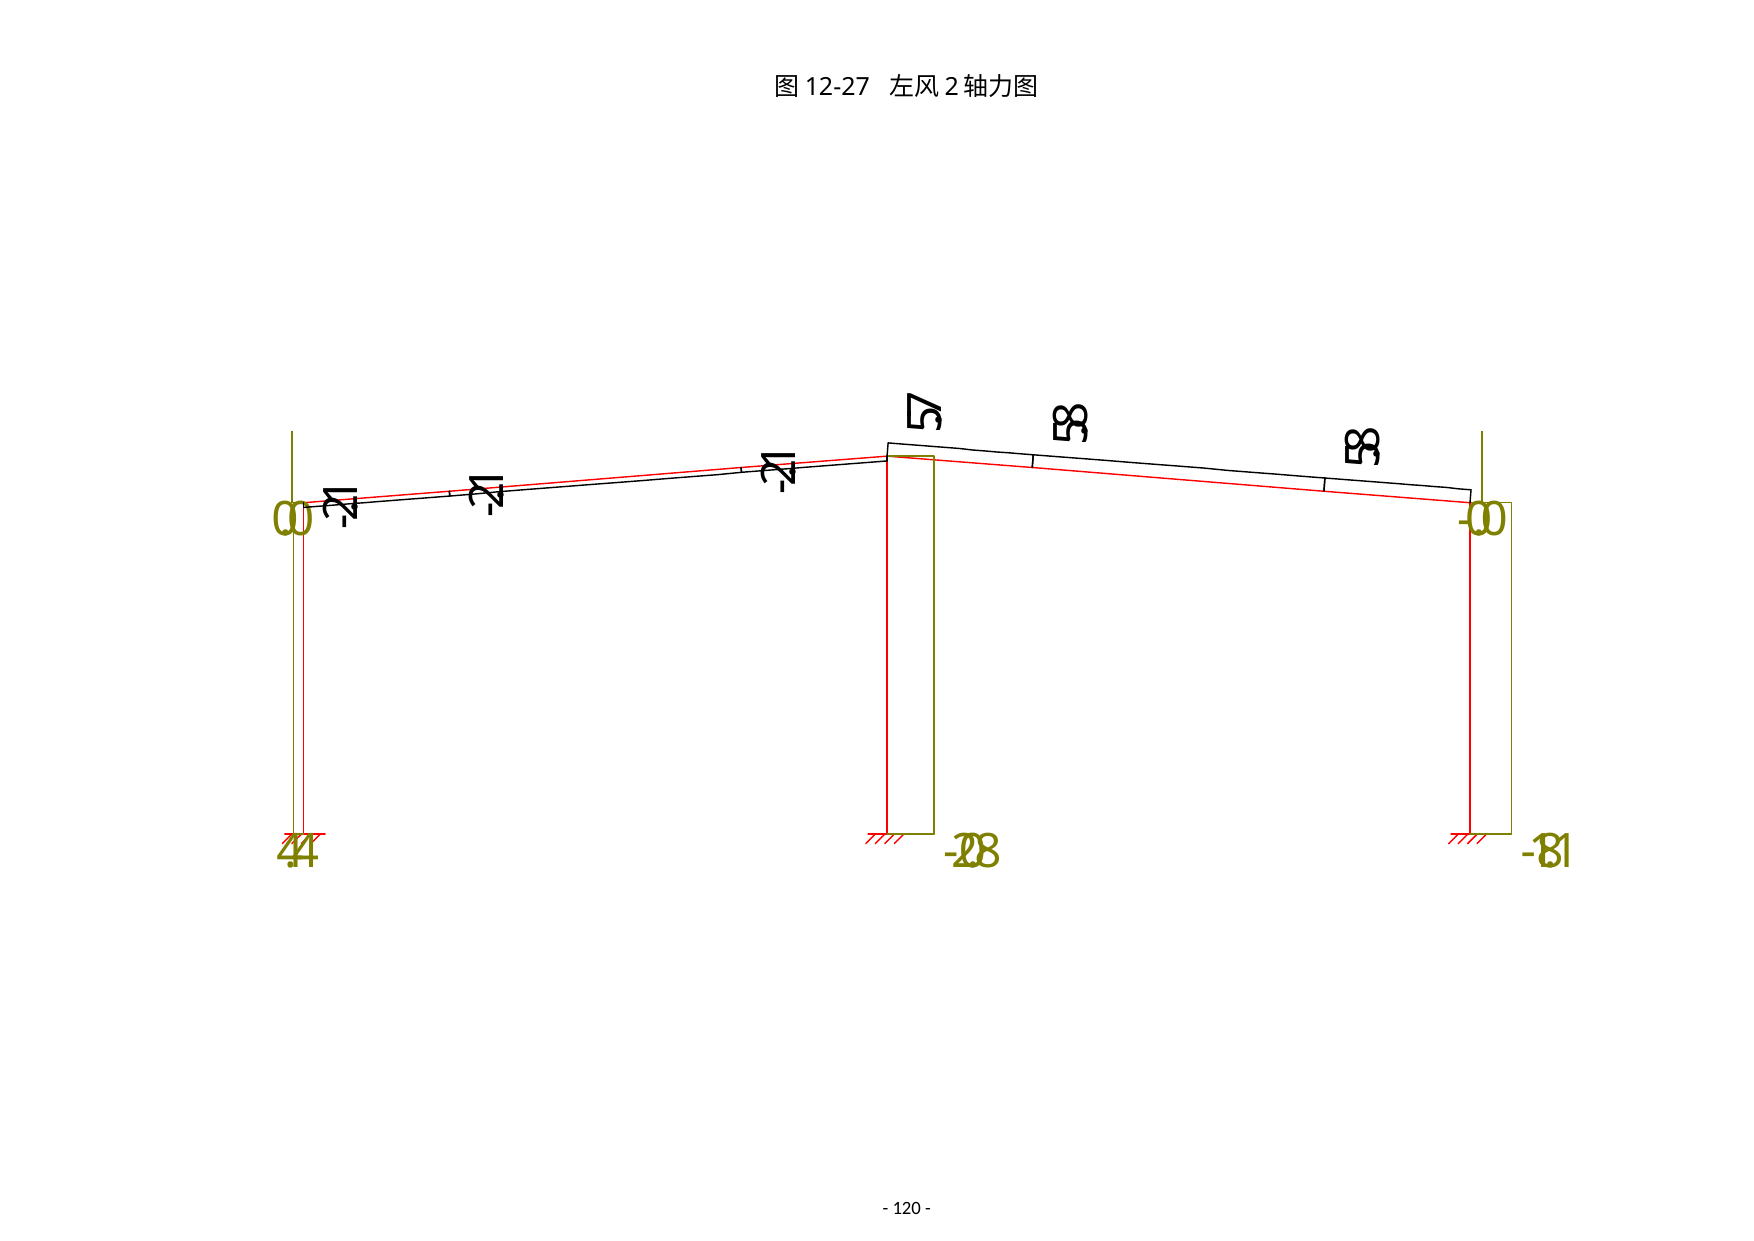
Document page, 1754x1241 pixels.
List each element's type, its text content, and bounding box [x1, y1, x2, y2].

text 图12-27 左风2轴力图 [148, 61, 1665, 108]
